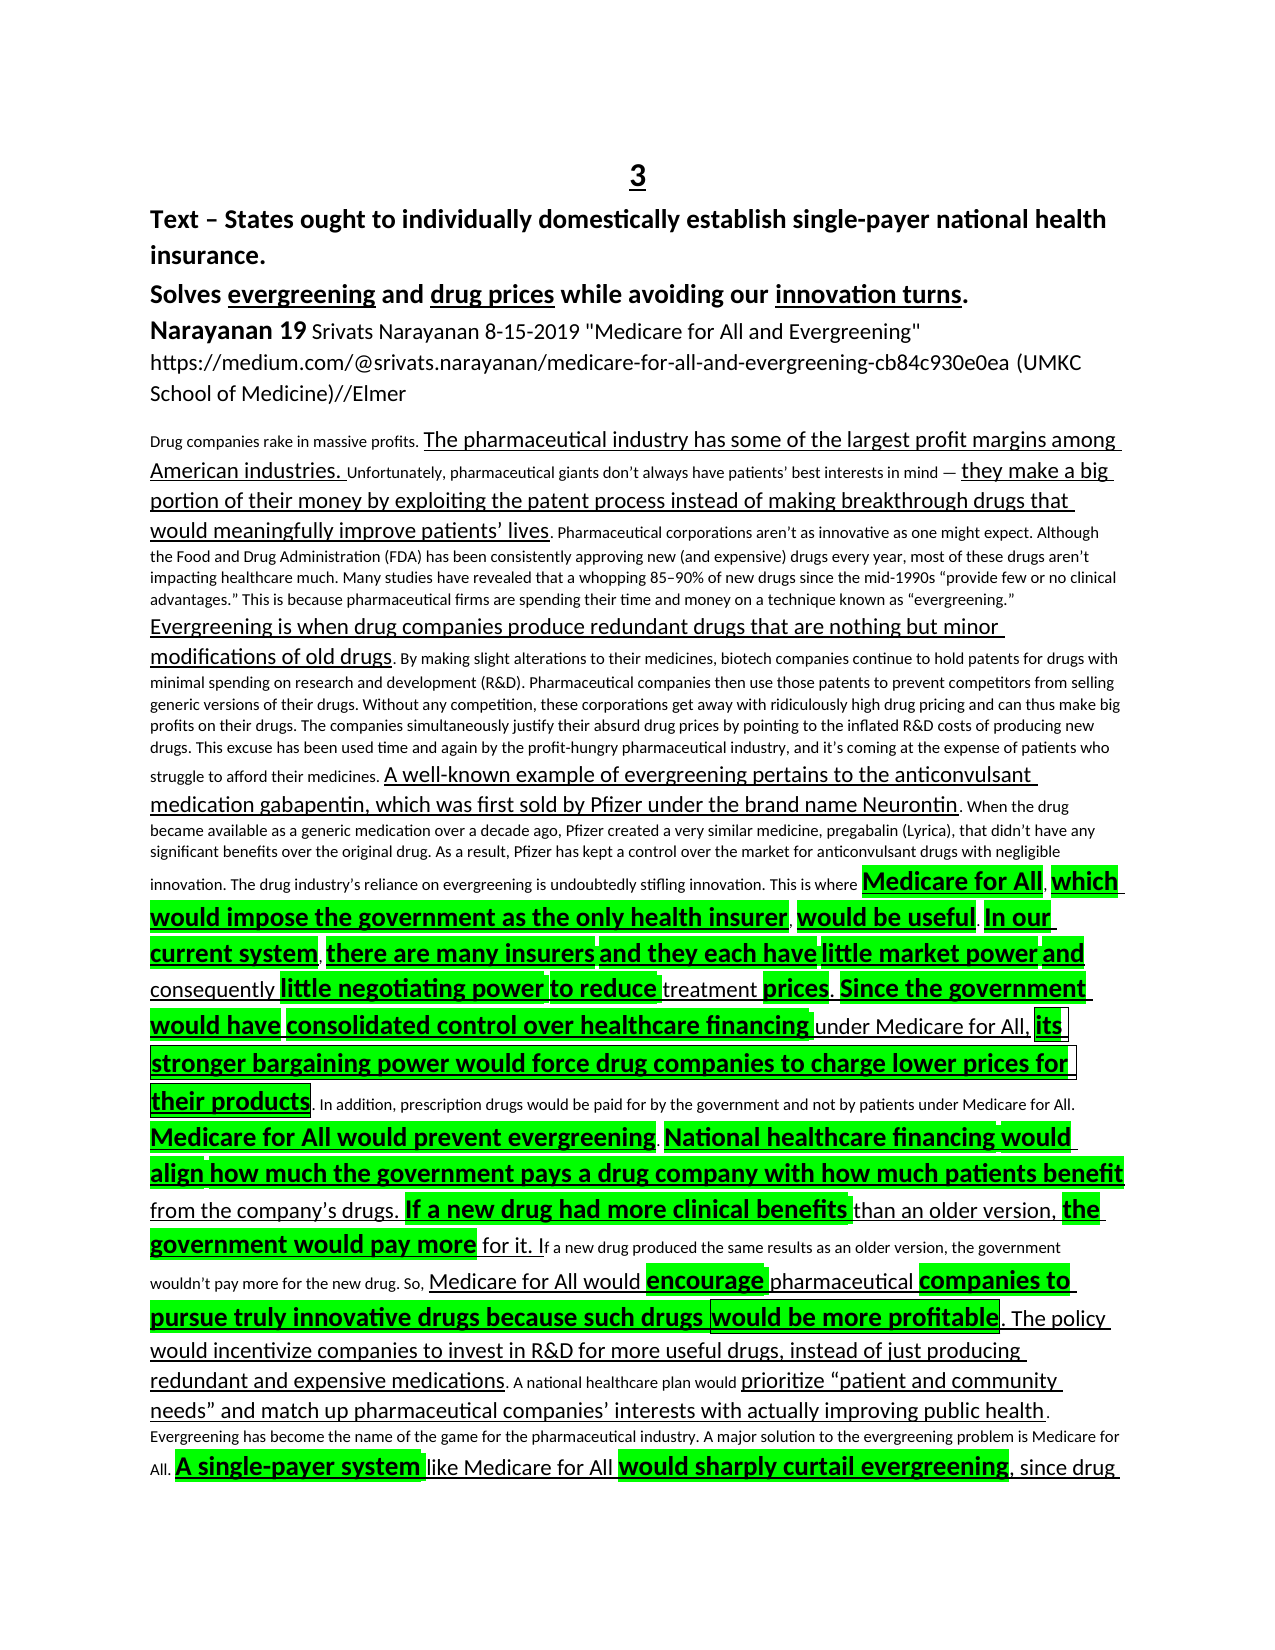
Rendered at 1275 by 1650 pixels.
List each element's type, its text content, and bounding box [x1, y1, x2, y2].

text Narayanan 19 Srivats Narayanan 8-15-2019 "Medicare for All and Evergreening" https://medium.com/@srivats.narayanan/medicare-for-all-and-evergreening-cb84c930e0ea (UMKC School of Medicine)//Elmer [150, 313, 1125, 407]
subtitle Text – States ought to individually domestically establish single-payer national health insurance. [150, 202, 1125, 271]
subtitle 3 [150, 154, 1125, 195]
subtitle Solves evergreening and drug prices while avoiding our innovation turns. [150, 278, 1125, 311]
